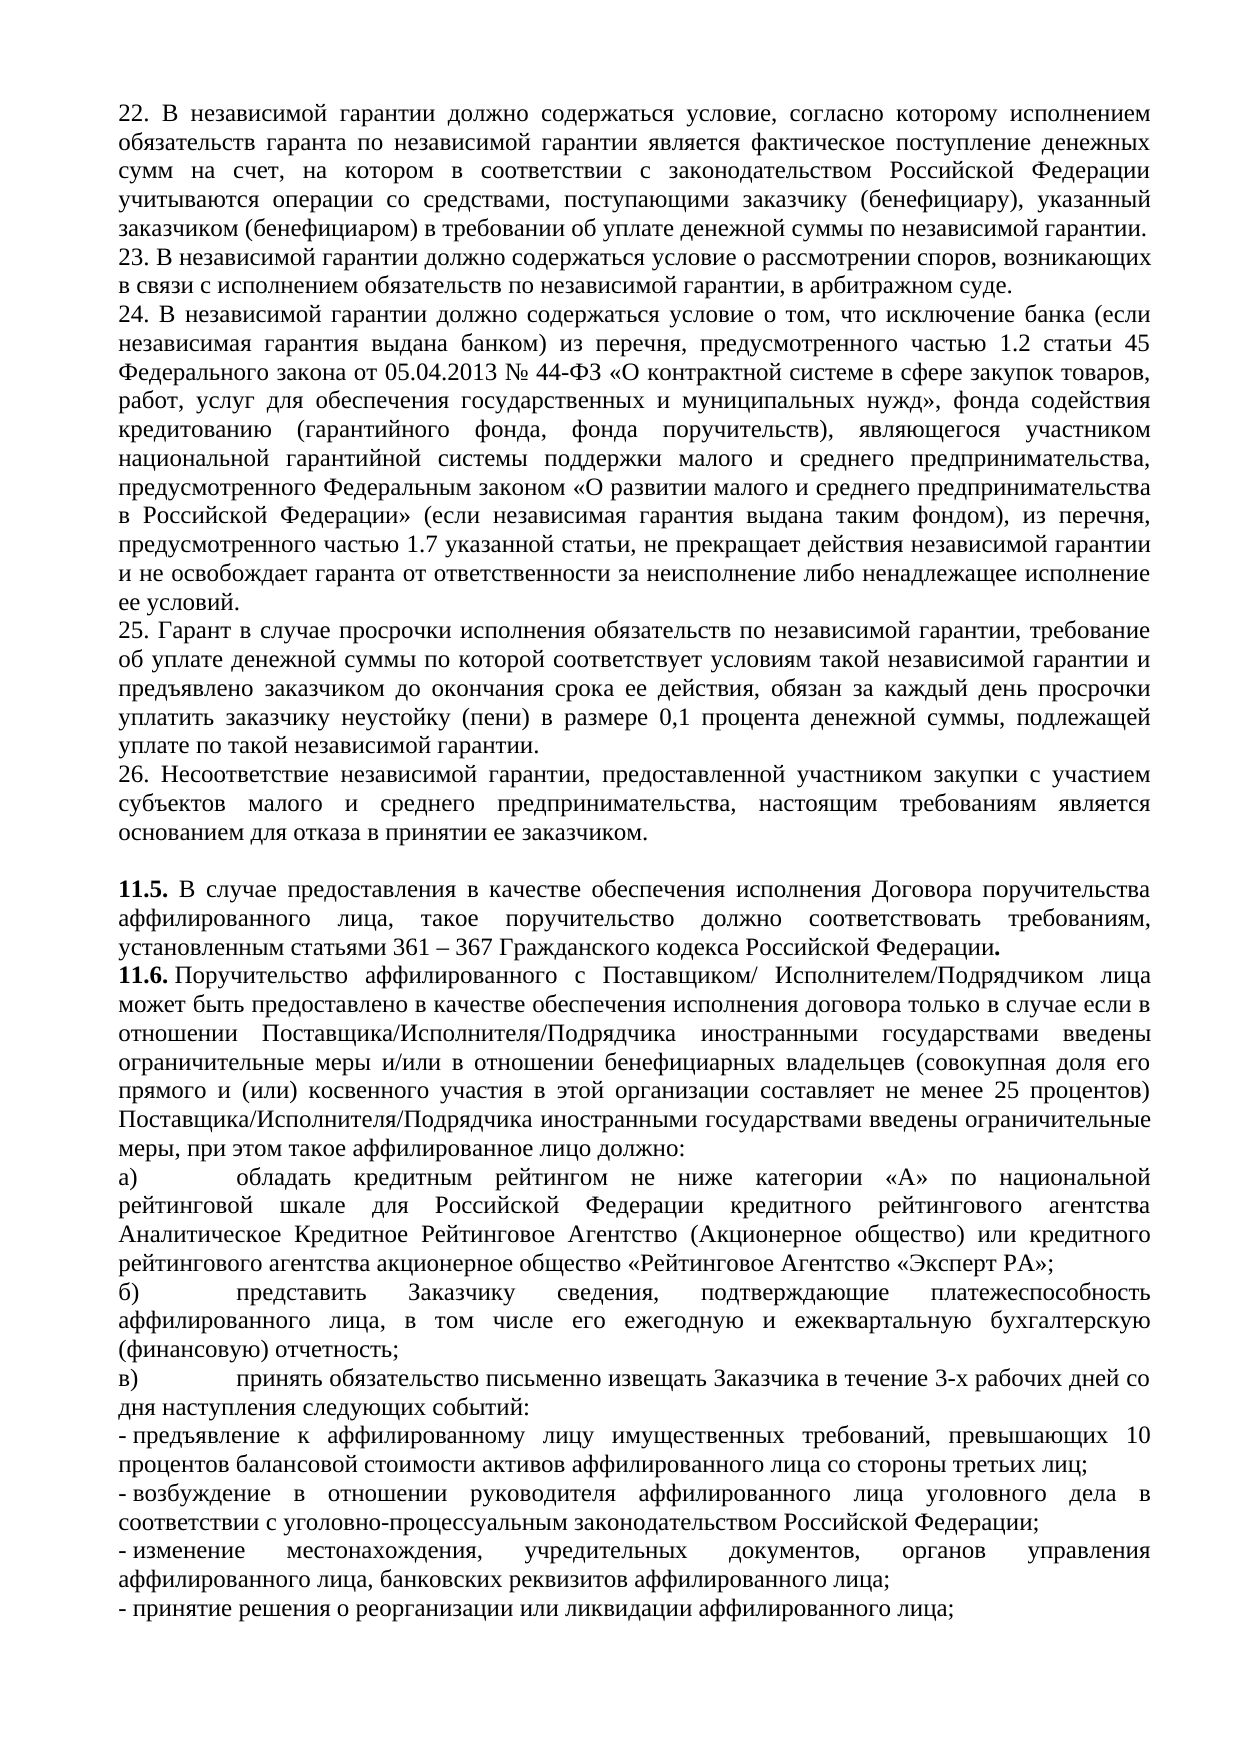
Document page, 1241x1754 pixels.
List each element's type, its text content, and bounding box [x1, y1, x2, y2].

text а) обладать кредитным рейтингом не ниже категории «А» по национальной рейтинговой шкале для Российской Федерации кредитного рейтингового агентства Аналитическое Кредитное Рейтинговое Агентство (Акционерное общество) или кредитного рейтингового агентства акционерное общество «Рейтинговое Агентство «Эксперт РА»; [118, 1162, 1152, 1277]
text - предъявление к аффилированному лицу имущественных требований, превышающих 10 процентов балансовой стоимости активов аффилированного лица со стороны третьих лиц; [118, 1420, 1152, 1478]
text 25. Гарант в случае просрочки исполнения обязательств по независимой гарантии, требование об уплате денежной суммы по которой соответствует условиям такой независимой гарантии и предъявлено заказчиком до окончания срока ее действия, обязан за каждый день просрочки уплатить заказчику неустойку (пени) в размере 0,1 процента денежной суммы, подлежащей уплате по такой независимой гарантии. [118, 615, 1152, 759]
text - принятие решения о реорганизации или ликвидации аффилированного лица; [118, 1593, 1152, 1622]
text 26. Несоответствие независимой гарантии, предоставленной участником закупки с участием субъектов малого и среднего предпринимательства, настоящим требованиям является основанием для отказа в принятии ее заказчиком. [118, 759, 1152, 845]
text 23. В независимой гарантии должно содержаться условие о рассмотрении споров, возникающих в связи с исполнением обязательств по независимой гарантии, в арбитражном суде. [118, 242, 1152, 299]
text - возбуждение в отношении руководителя аффилированного лица уголовного дела в соответствии с уголовно-процессуальным законодательством Российской Федерации; [118, 1478, 1152, 1535]
text в) принять обязательство письменно извещать Заказчика в течение 3-х рабочих дней со дня наступления следующих событий: [118, 1363, 1152, 1420]
text 11.6. Поручительство аффилированного с Поставщиком/ Исполнителем/Подрядчиком лица может быть предоставлено в качестве обеспечения исполнения договора только в случае если в отношении Поставщика/Исполнителя/Подрядчика иностранными государствами введены ограничительные меры и/или в отношении бенефициарных владельцев (совокупная доля его прямого и (или) косвенного участия в этой организации составляет не менее 25 процентов) Поставщика/Исполнителя/Подрядчика иностранными государствами введены ограничительные меры, при этом такое аффилированное лицо должно: [118, 960, 1152, 1162]
text 11.5. В случае предоставления в качестве обеспечения исполнения Договора поручительства аффилированного лица, такое поручительство должно соответствовать требованиям, установленным статьями 361 – 367 Гражданского кодекса Российской Федерации. [118, 874, 1152, 960]
text 22. В независимой гарантии должно содержаться условие, согласно которому исполнением обязательств гаранта по независимой гарантии является фактическое поступление денежных сумм на счет, на котором в соответствии с законодательством Российской Федерации учитываются операции со средствами, поступающими заказчику (бенефициару), указанный заказчиком (бенефициаром) в требовании об уплате денежной суммы по независимой гарантии. [118, 98, 1152, 242]
text б) представить Заказчику сведения, подтверждающие платежеспособность аффилированного лица, в том числе его ежегодную и ежеквартальную бухгалтерскую (финансовую) отчетность; [118, 1277, 1152, 1363]
text - изменение местонахождения, учредительных документов, органов управления аффилированного лица, банковских реквизитов аффилированного лица; [118, 1535, 1152, 1593]
text 24. В независимой гарантии должно содержаться условие о том, что исключение банка (если независимая гарантия выдана банком) из перечня, предусмотренного частью 1.2 статьи 45 Федерального закона от 05.04.2013 № 44-ФЗ «О контрактной системе в сфере закупок товаров, работ, услуг для обеспечения государственных и муниципальных нужд», фонда содействия кредитованию (гарантийного фонда, фонда поручительств), являющегося участником национальной гарантийной системы поддержки малого и среднего предпринимательства, предусмотренного Федеральным законом «О развитии малого и среднего предпринимательства в Российской Федерации» (если независимая гарантия выдана таким фондом), из перечня, предусмотренного частью 1.7 указанной статьи, не прекращает действия независимой гарантии и не освобождает гаранта от ответственности за неисполнение либо ненадлежащее исполнение ее условий. [118, 299, 1152, 615]
